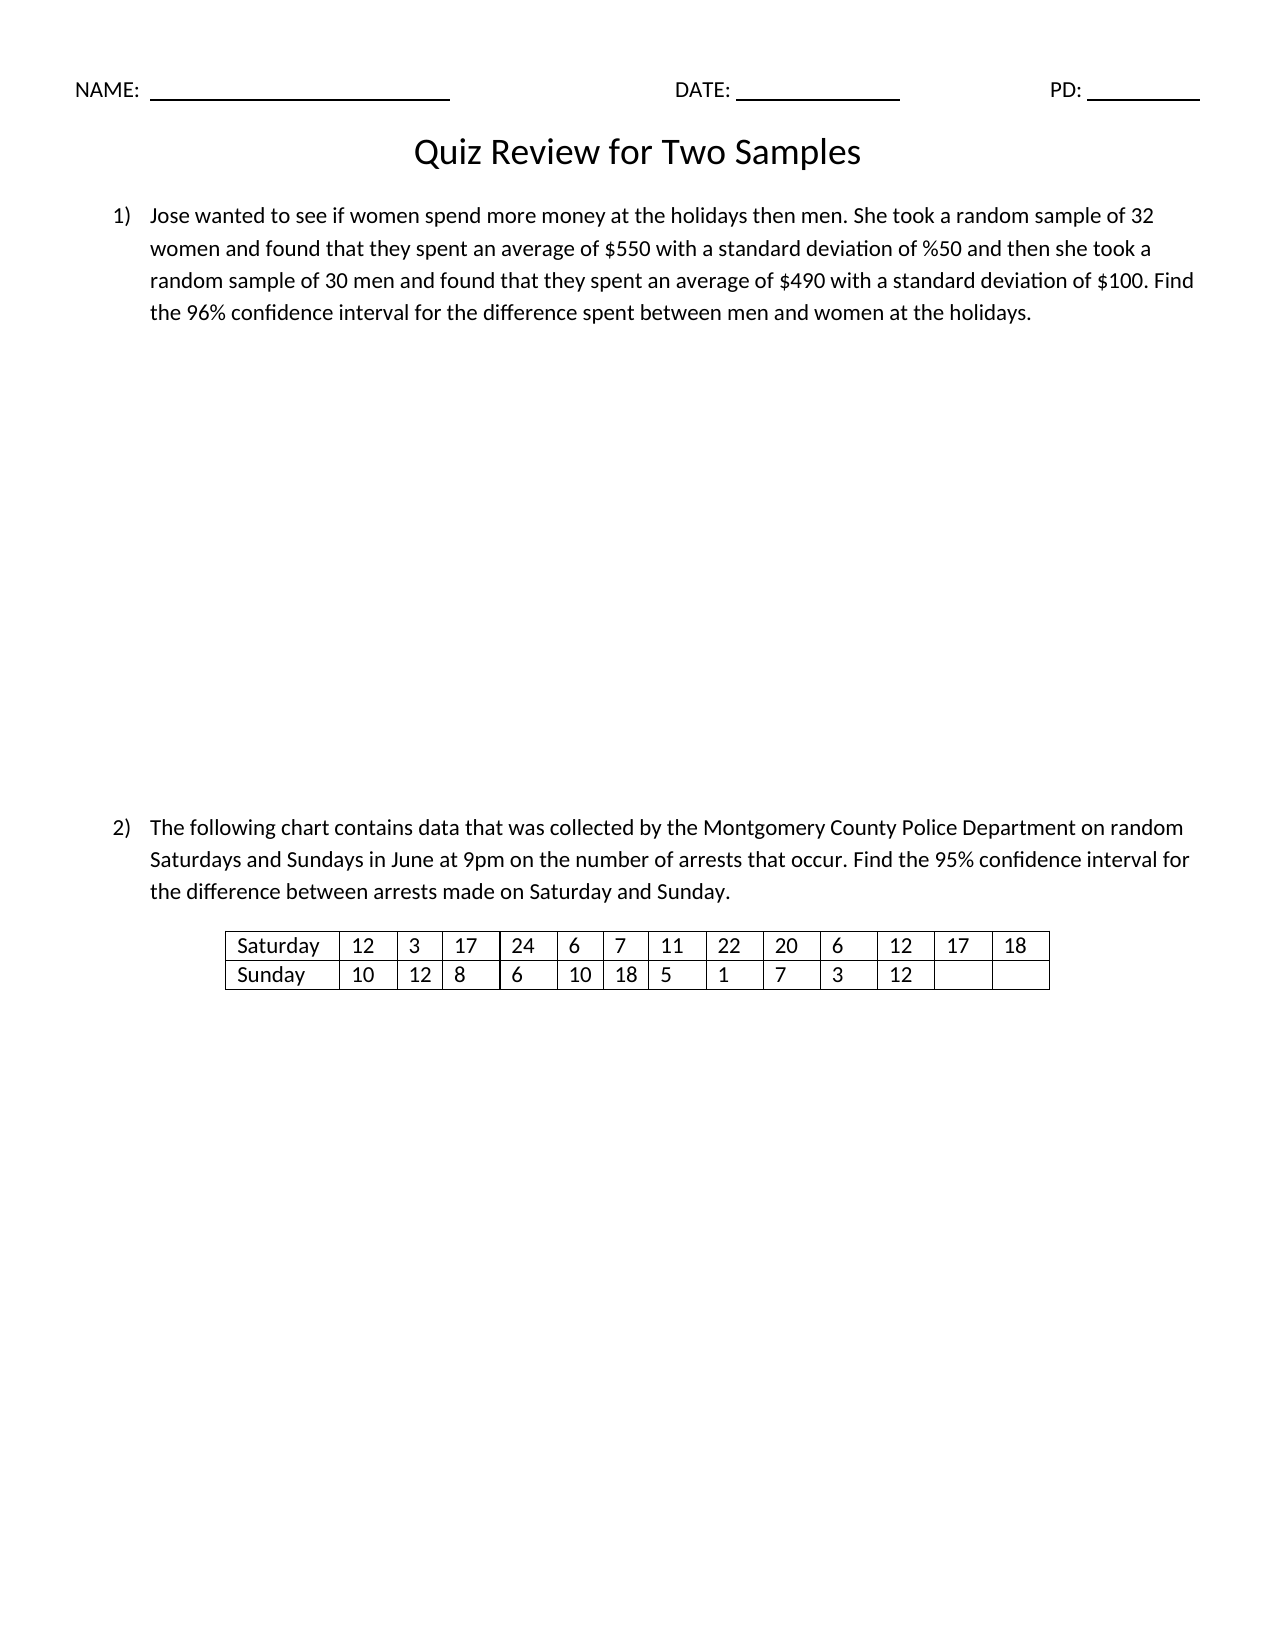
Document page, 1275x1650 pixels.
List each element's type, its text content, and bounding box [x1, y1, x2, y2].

text NAME: DATE: PD: [75, 75, 1200, 103]
table_cell 5 [649, 961, 706, 989]
table_cell [935, 961, 992, 989]
table_header 20 [764, 932, 820, 959]
table_header 7 [604, 932, 648, 959]
table_cell 10 [558, 961, 603, 989]
table_header 17 [935, 932, 992, 959]
table_header 12 [878, 932, 934, 959]
table_header 17 [443, 932, 499, 959]
table_header 6 [558, 932, 603, 959]
table_header 3 [398, 932, 442, 959]
table_cell 18 [604, 961, 648, 989]
table_cell 12 [878, 961, 934, 989]
table_header 12 [340, 932, 397, 959]
table_cell 12 [398, 961, 442, 989]
list Jose wanted to see if women spend more money at the holidays then men. She took a random sample of 32 women and found that they spent an average of $550 with a standard deviation of %50 and then she took a random sample of 30 men and found that they spent an average of $490 with a standard deviation of $100. Find the 96% confidence interval for the difference spent between men and women at the holidays. [112, 202, 1200, 326]
text Quiz Review for Two Samples [75, 128, 1200, 174]
table_header 22 [707, 932, 763, 959]
table_header 18 [993, 932, 1049, 959]
table_cell 3 [821, 961, 877, 989]
table_cell [993, 961, 1049, 989]
table_cell 6 [501, 961, 557, 989]
table_cell 10 [340, 961, 397, 989]
table_header 24 [501, 932, 557, 959]
table_header 11 [649, 932, 706, 959]
table_cell 8 [443, 961, 499, 989]
table_header Saturday [226, 932, 339, 959]
list The following chart contains data that was collected by the Montgomery County Police Department on random Saturdays and Sundays in June at 9pm on the number of arrests that occur. Find the 95% confidence interval for the difference between arrests made on Saturday and Sunday. [112, 813, 1200, 906]
table_cell Sunday [226, 961, 339, 989]
table_cell 7 [764, 961, 820, 989]
table_header 6 [821, 932, 877, 959]
table_cell 1 [707, 961, 763, 989]
